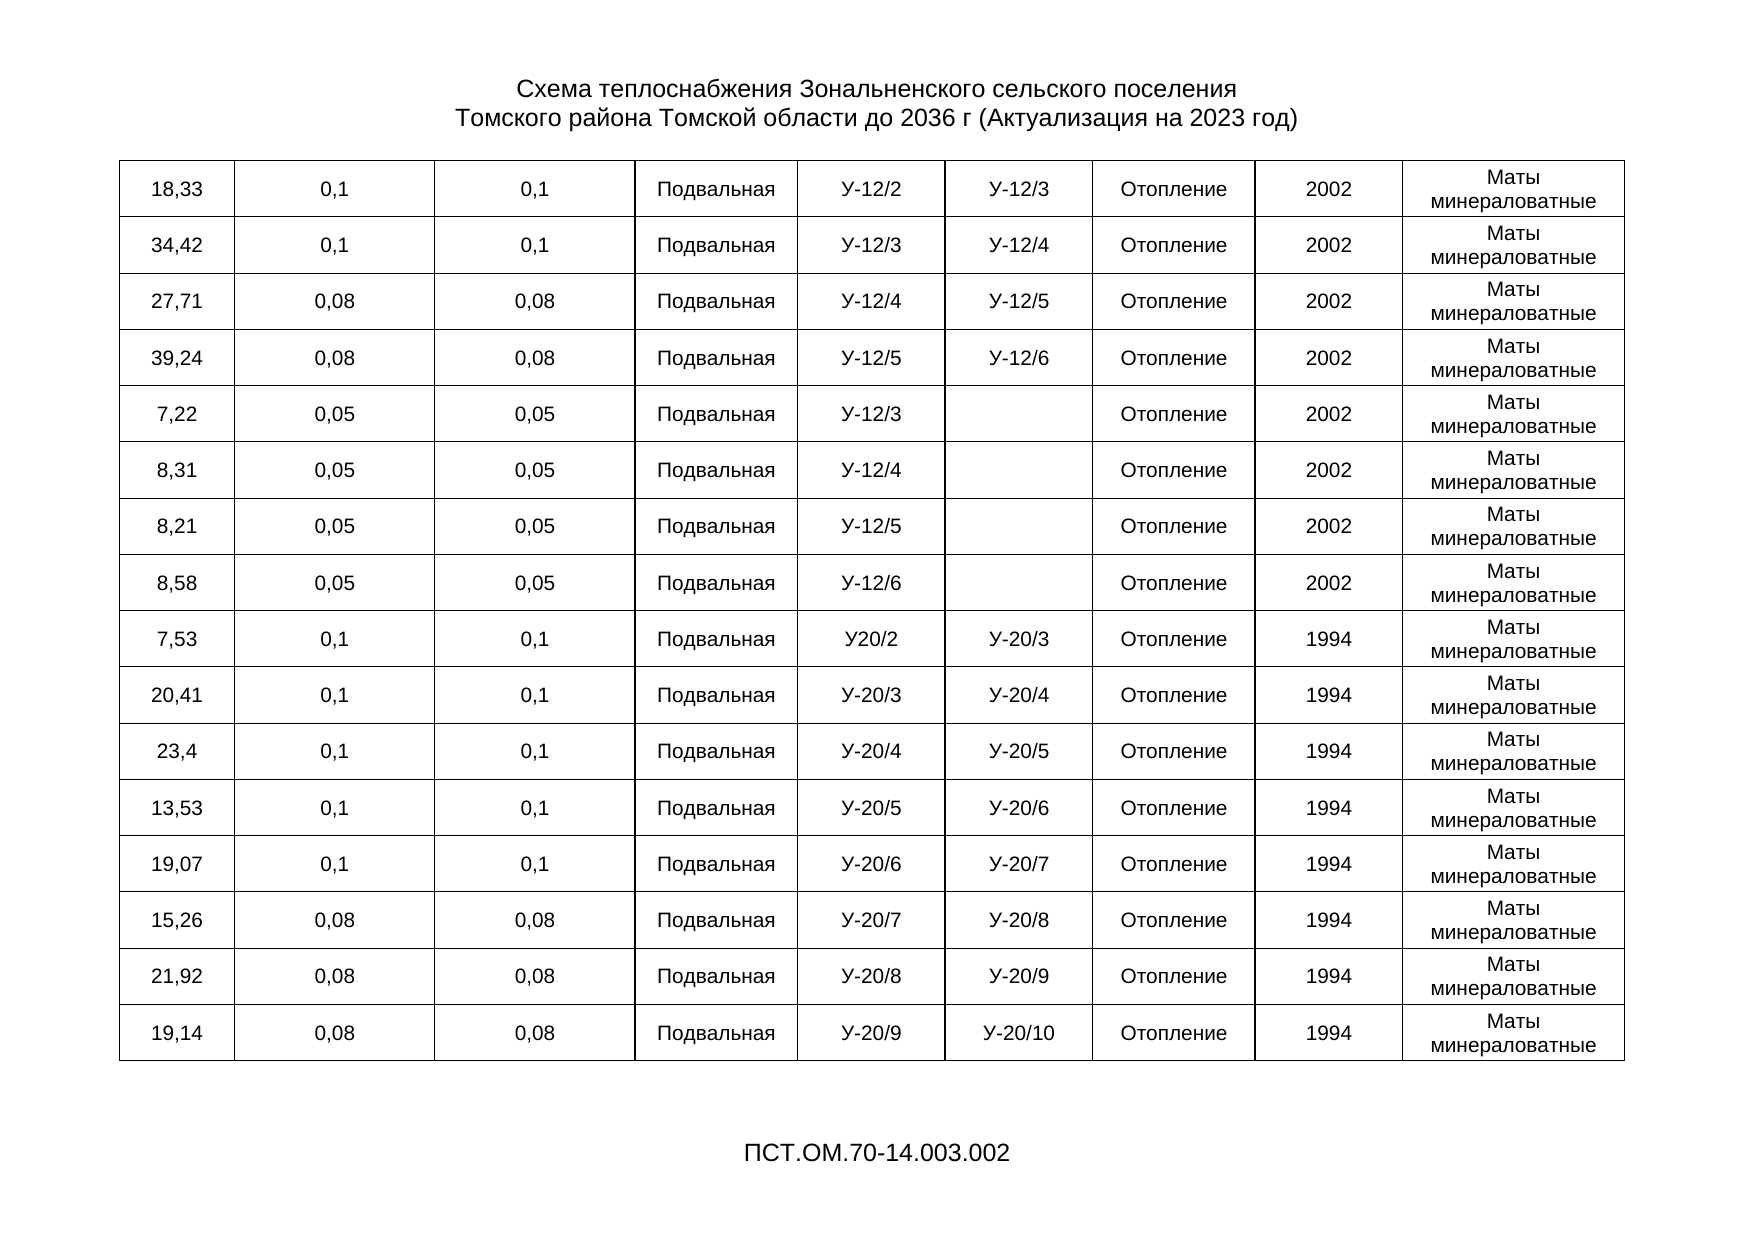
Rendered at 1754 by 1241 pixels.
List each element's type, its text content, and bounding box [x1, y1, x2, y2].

table_cell 0,08 [235, 892, 434, 947]
table_cell 0,1 [435, 161, 634, 216]
table_cell У-20/9 [798, 1005, 944, 1060]
table_cell 0,08 [235, 1005, 434, 1060]
table_cell 0,1 [435, 780, 634, 835]
table_cell У-12/3 [946, 161, 1092, 216]
table_cell Маты минераловатные [1403, 217, 1624, 272]
table_cell Маты минераловатные [1403, 330, 1624, 385]
table_cell 0,05 [435, 555, 634, 610]
table_cell 0,08 [435, 274, 634, 329]
table_cell Подвальная [636, 949, 797, 1004]
table_cell У-12/5 [798, 330, 944, 385]
table_cell 8,21 [120, 499, 234, 554]
table_cell У-20/5 [798, 780, 944, 835]
table_cell У-12/6 [946, 330, 1092, 385]
table_cell Отопление [1093, 1005, 1254, 1060]
table_cell Маты минераловатные [1403, 386, 1624, 441]
table_cell Маты минераловатные [1403, 274, 1624, 329]
table_cell 2002 [1256, 161, 1402, 216]
table_cell Подвальная [636, 442, 797, 497]
table_cell 1994 [1256, 667, 1402, 722]
table_cell Отопление [1093, 667, 1254, 722]
table_cell 0,08 [435, 330, 634, 385]
table_cell Маты минераловатные [1403, 836, 1624, 891]
table_cell 8,31 [120, 442, 234, 497]
table_cell Маты минераловатные [1403, 555, 1624, 610]
table_cell 0,1 [235, 217, 434, 272]
table_cell 2002 [1256, 442, 1402, 497]
table_cell 27,71 [120, 274, 234, 329]
table_cell 21,92 [120, 949, 234, 1004]
table_cell 1994 [1256, 780, 1402, 835]
table_cell 0,1 [235, 724, 434, 779]
table_cell [946, 442, 1092, 497]
table_cell Маты минераловатные [1403, 1005, 1624, 1060]
table_cell 7,22 [120, 386, 234, 441]
table_cell Отопление [1093, 780, 1254, 835]
table_cell 0,05 [435, 499, 634, 554]
table_cell Отопление [1093, 949, 1254, 1004]
table_cell У20/2 [798, 611, 944, 666]
table_cell 39,24 [120, 330, 234, 385]
table_cell 0,05 [435, 386, 634, 441]
table_cell 0,1 [435, 724, 634, 779]
table_cell Отопление [1093, 330, 1254, 385]
table_cell 0,1 [235, 611, 434, 666]
table_cell Маты минераловатные [1403, 611, 1624, 666]
table_cell 0,08 [435, 892, 634, 947]
table_cell У-12/3 [798, 217, 944, 272]
table_cell У-20/6 [946, 780, 1092, 835]
table_cell Маты минераловатные [1403, 499, 1624, 554]
table_cell Отопление [1093, 442, 1254, 497]
table_cell 0,1 [435, 836, 634, 891]
table_cell 0,05 [435, 442, 634, 497]
table_cell 0,08 [235, 330, 434, 385]
table_cell 1994 [1256, 724, 1402, 779]
table_cell Отопление [1093, 386, 1254, 441]
table_cell 2002 [1256, 274, 1402, 329]
table_cell 0,1 [435, 667, 634, 722]
table_cell 1994 [1256, 836, 1402, 891]
table_cell Отопление [1093, 892, 1254, 947]
table_cell У-12/4 [798, 274, 944, 329]
table_cell У-20/3 [798, 667, 944, 722]
table_cell Подвальная [636, 836, 797, 891]
table_cell Подвальная [636, 892, 797, 947]
table_cell 0,05 [235, 555, 434, 610]
table_cell Подвальная [636, 274, 797, 329]
table_cell У-20/10 [946, 1005, 1092, 1060]
table_cell 2002 [1256, 499, 1402, 554]
table_cell У-20/7 [946, 836, 1092, 891]
table_cell Маты минераловатные [1403, 442, 1624, 497]
table_cell Подвальная [636, 330, 797, 385]
table_cell У-12/4 [798, 442, 944, 497]
table_cell 0,1 [235, 780, 434, 835]
table_cell Подвальная [636, 386, 797, 441]
table_cell 2002 [1256, 555, 1402, 610]
table_cell Отопление [1093, 555, 1254, 610]
table_cell 1994 [1256, 611, 1402, 666]
table_cell 0,05 [235, 499, 434, 554]
table_cell 0,1 [435, 217, 634, 272]
table_cell 34,42 [120, 217, 234, 272]
table_cell 18,33 [120, 161, 234, 216]
table_cell Отопление [1093, 836, 1254, 891]
table_cell У-20/5 [946, 724, 1092, 779]
table_cell Маты минераловатные [1403, 667, 1624, 722]
table_cell У-20/9 [946, 949, 1092, 1004]
table_cell 13,53 [120, 780, 234, 835]
table_cell Подвальная [636, 667, 797, 722]
table_cell 2002 [1256, 386, 1402, 441]
table_cell Отопление [1093, 161, 1254, 216]
table_cell У-12/3 [798, 386, 944, 441]
table_cell Маты минераловатные [1403, 161, 1624, 216]
table_cell Маты минераловатные [1403, 949, 1624, 1004]
table_cell 0,05 [235, 442, 434, 497]
table_cell 7,53 [120, 611, 234, 666]
table_cell У-20/8 [946, 892, 1092, 947]
table_cell У-12/6 [798, 555, 944, 610]
table_cell У-20/6 [798, 836, 944, 891]
table_cell 1994 [1256, 949, 1402, 1004]
table_cell Подвальная [636, 161, 797, 216]
table_cell Отопление [1093, 499, 1254, 554]
table_cell 15,26 [120, 892, 234, 947]
table_cell У-12/5 [798, 499, 944, 554]
table_cell Подвальная [636, 555, 797, 610]
table_cell 0,1 [435, 611, 634, 666]
table_cell 0,08 [235, 274, 434, 329]
table_cell Маты минераловатные [1403, 780, 1624, 835]
table_cell 19,07 [120, 836, 234, 891]
table_cell 0,1 [235, 836, 434, 891]
table_cell 1994 [1256, 892, 1402, 947]
table_cell 8,58 [120, 555, 234, 610]
table_cell У-20/7 [798, 892, 944, 947]
table_cell У-12/5 [946, 274, 1092, 329]
table_cell Подвальная [636, 217, 797, 272]
table_cell 23,4 [120, 724, 234, 779]
table_cell У-20/4 [946, 667, 1092, 722]
table_cell Подвальная [636, 499, 797, 554]
table_cell 0,08 [435, 949, 634, 1004]
table_cell 2002 [1256, 330, 1402, 385]
table_cell У-20/4 [798, 724, 944, 779]
table_cell У-20/8 [798, 949, 944, 1004]
table_cell [946, 499, 1092, 554]
table_cell Подвальная [636, 611, 797, 666]
table_cell 19,14 [120, 1005, 234, 1060]
table_cell Маты минераловатные [1403, 724, 1624, 779]
table_cell Отопление [1093, 611, 1254, 666]
table_cell Отопление [1093, 217, 1254, 272]
table_cell [946, 386, 1092, 441]
table_cell 0,1 [235, 161, 434, 216]
table_cell Отопление [1093, 724, 1254, 779]
table_cell 0,08 [435, 1005, 634, 1060]
table_cell [946, 555, 1092, 610]
table_cell 0,08 [235, 949, 434, 1004]
table_cell 20,41 [120, 667, 234, 722]
table_cell У-12/4 [946, 217, 1092, 272]
table_cell Маты минераловатные [1403, 892, 1624, 947]
table_cell 1994 [1256, 1005, 1402, 1060]
table_cell Подвальная [636, 1005, 797, 1060]
table_cell 2002 [1256, 217, 1402, 272]
table_cell 0,1 [235, 667, 434, 722]
table_cell Отопление [1093, 274, 1254, 329]
table_cell Подвальная [636, 780, 797, 835]
table_cell 0,05 [235, 386, 434, 441]
table_cell Подвальная [636, 724, 797, 779]
table_cell У-20/3 [946, 611, 1092, 666]
table_cell У-12/2 [798, 161, 944, 216]
